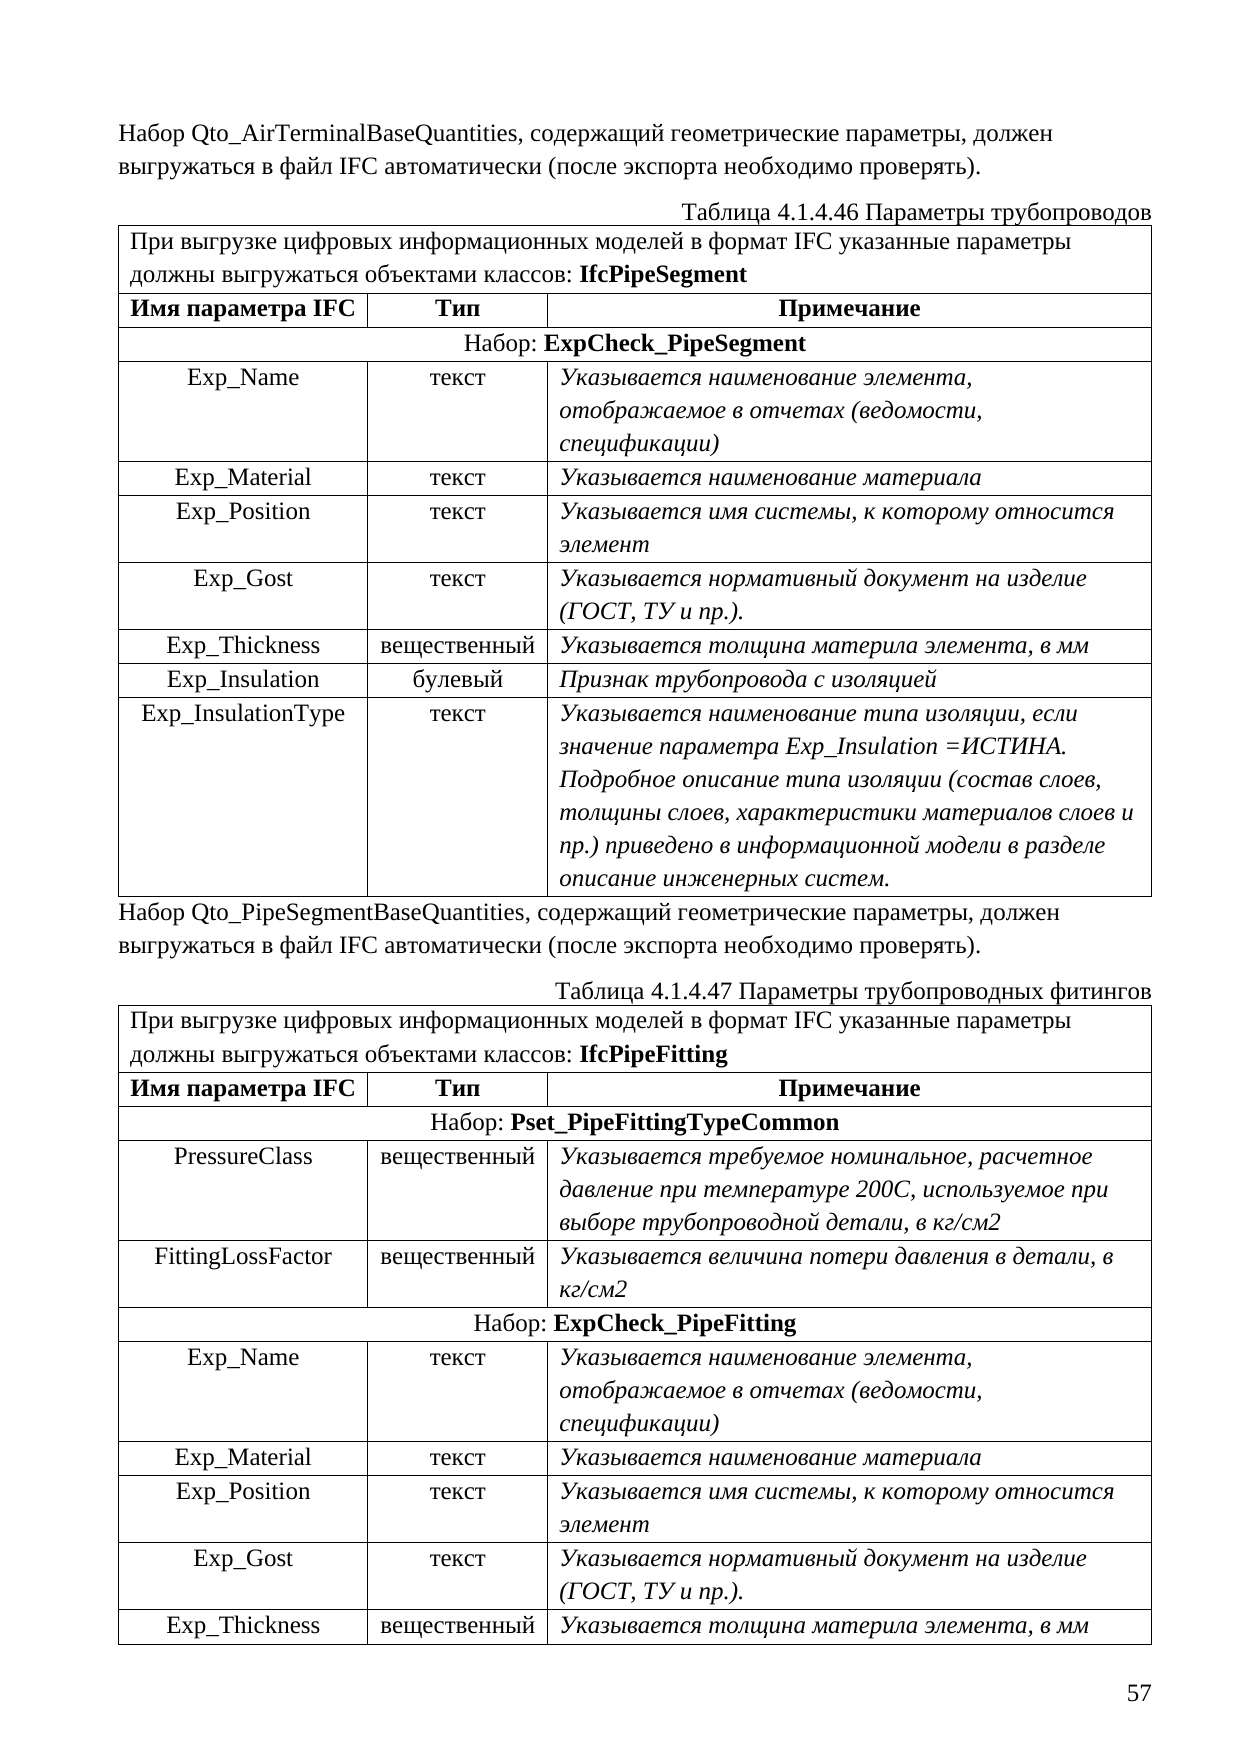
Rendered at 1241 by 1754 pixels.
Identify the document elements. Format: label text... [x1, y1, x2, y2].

table_cell Указывается толщина материла элемента, в мм [548, 1610, 1151, 1643]
table_cell Exp_Name [119, 362, 367, 461]
table_cell Exp_Insulation [119, 664, 367, 697]
table_cell Exp_Material [119, 1442, 367, 1475]
table_cell текст [368, 1543, 547, 1609]
table_cell Указывается наименование материала [548, 1442, 1151, 1475]
table_cell вещественный [368, 630, 547, 663]
table_cell Exp_Gost [119, 563, 367, 629]
table_cell Указывается наименование материала [548, 462, 1151, 495]
table_cell вещественный [368, 1610, 547, 1643]
table_cell Указывается имя системы, к которому относится элемент [548, 496, 1151, 562]
table_cell вещественный [368, 1141, 547, 1240]
table_cell Набор: Pset_PipeFittingTypeCommon [119, 1107, 1151, 1140]
table_cell текст [368, 362, 547, 461]
table_cell текст [368, 1342, 547, 1441]
table_cell Указывается наименование типа изоляции, если значение параметра Exp_Insulation =ИСТИНА. Подробное описание типа изоляции (состав слоев, толщины слоев, характеристики материалов слоев и пр.) приведено в информационной модели в разделе описание инженерных систем. [548, 698, 1151, 896]
table_cell Набор: ExpCheck_PipeSegment [119, 328, 1151, 361]
table_cell Exp_Material [119, 462, 367, 495]
table_cell Указывается нормативный документ на изделие (ГОСТ, ТУ и пр.). [548, 563, 1151, 629]
table_cell текст [368, 496, 547, 562]
table_cell Указывается величина потери давления в детали, в кг/см2 [548, 1241, 1151, 1307]
text Набор Qto_PipeSegmentBaseQuantities, содержащий геометрические параметры, должен выгружаться в файл IFC автоматически (после экспорта необходимо проверять). [118, 897, 1152, 959]
text Набор Qto_AirTerminalBaseQuantities, содержащий геометрические параметры, должен выгружаться в файл IFC автоматически (после экспорта необходимо проверять). [118, 118, 1152, 180]
table_cell Exp_Thickness [119, 1610, 367, 1643]
table_cell Указывается наименование элемента, отображаемое в отчетах (ведомости, спецификации) [548, 1342, 1151, 1441]
table_cell булевый [368, 664, 547, 697]
table_cell Примечание [548, 294, 1151, 327]
table_cell текст [368, 1442, 547, 1475]
table_cell Указывается имя системы, к которому относится элемент [548, 1476, 1151, 1542]
table_cell Exp_Position [119, 496, 367, 562]
table_cell Exp_InsulationType [119, 698, 367, 896]
table_cell вещественный [368, 1241, 547, 1307]
table_cell Указывается требуемое номинальное, расчетное давление при температуре 200С, используемое при выборе трубопроводной детали, в кг/см2 [548, 1141, 1151, 1240]
table_cell Exp_Gost [119, 1543, 367, 1609]
table_cell Примечание [548, 1073, 1151, 1106]
table_cell текст [368, 563, 547, 629]
table_cell Признак трубопровода с изоляцией [548, 664, 1151, 697]
table_cell Имя параметра IFC [119, 1073, 367, 1106]
table_cell Набор: ExpCheck_PipeFitting [119, 1308, 1151, 1341]
table_cell Exp_Name [119, 1342, 367, 1441]
table_cell Тип [368, 1073, 547, 1106]
table_header При выгрузке цифровых информационных моделей в формат IFC указанные параметры должны выгружаться объектами классов: IfcPipeSegment [119, 226, 1151, 292]
table_cell Указывается наименование элемента, отображаемое в отчетах (ведомости, спецификации) [548, 362, 1151, 461]
table_cell Exp_Thickness [119, 630, 367, 663]
table_cell текст [368, 1476, 547, 1542]
table_cell Тип [368, 294, 547, 327]
table_cell Exp_Position [119, 1476, 367, 1542]
table_cell FittingLossFactor [119, 1241, 367, 1307]
table_cell Указывается нормативный документ на изделие (ГОСТ, ТУ и пр.). [548, 1543, 1151, 1609]
table_cell Имя параметра IFC [119, 294, 367, 327]
table_cell текст [368, 462, 547, 495]
table_cell текст [368, 698, 547, 896]
table_cell Указывается толщина материла элемента, в мм [548, 630, 1151, 663]
table_header При выгрузке цифровых информационных моделей в формат IFC указанные параметры должны выгружаться объектами классов: IfcPipeFitting [119, 1006, 1151, 1072]
table_cell PressureClass [119, 1141, 367, 1240]
